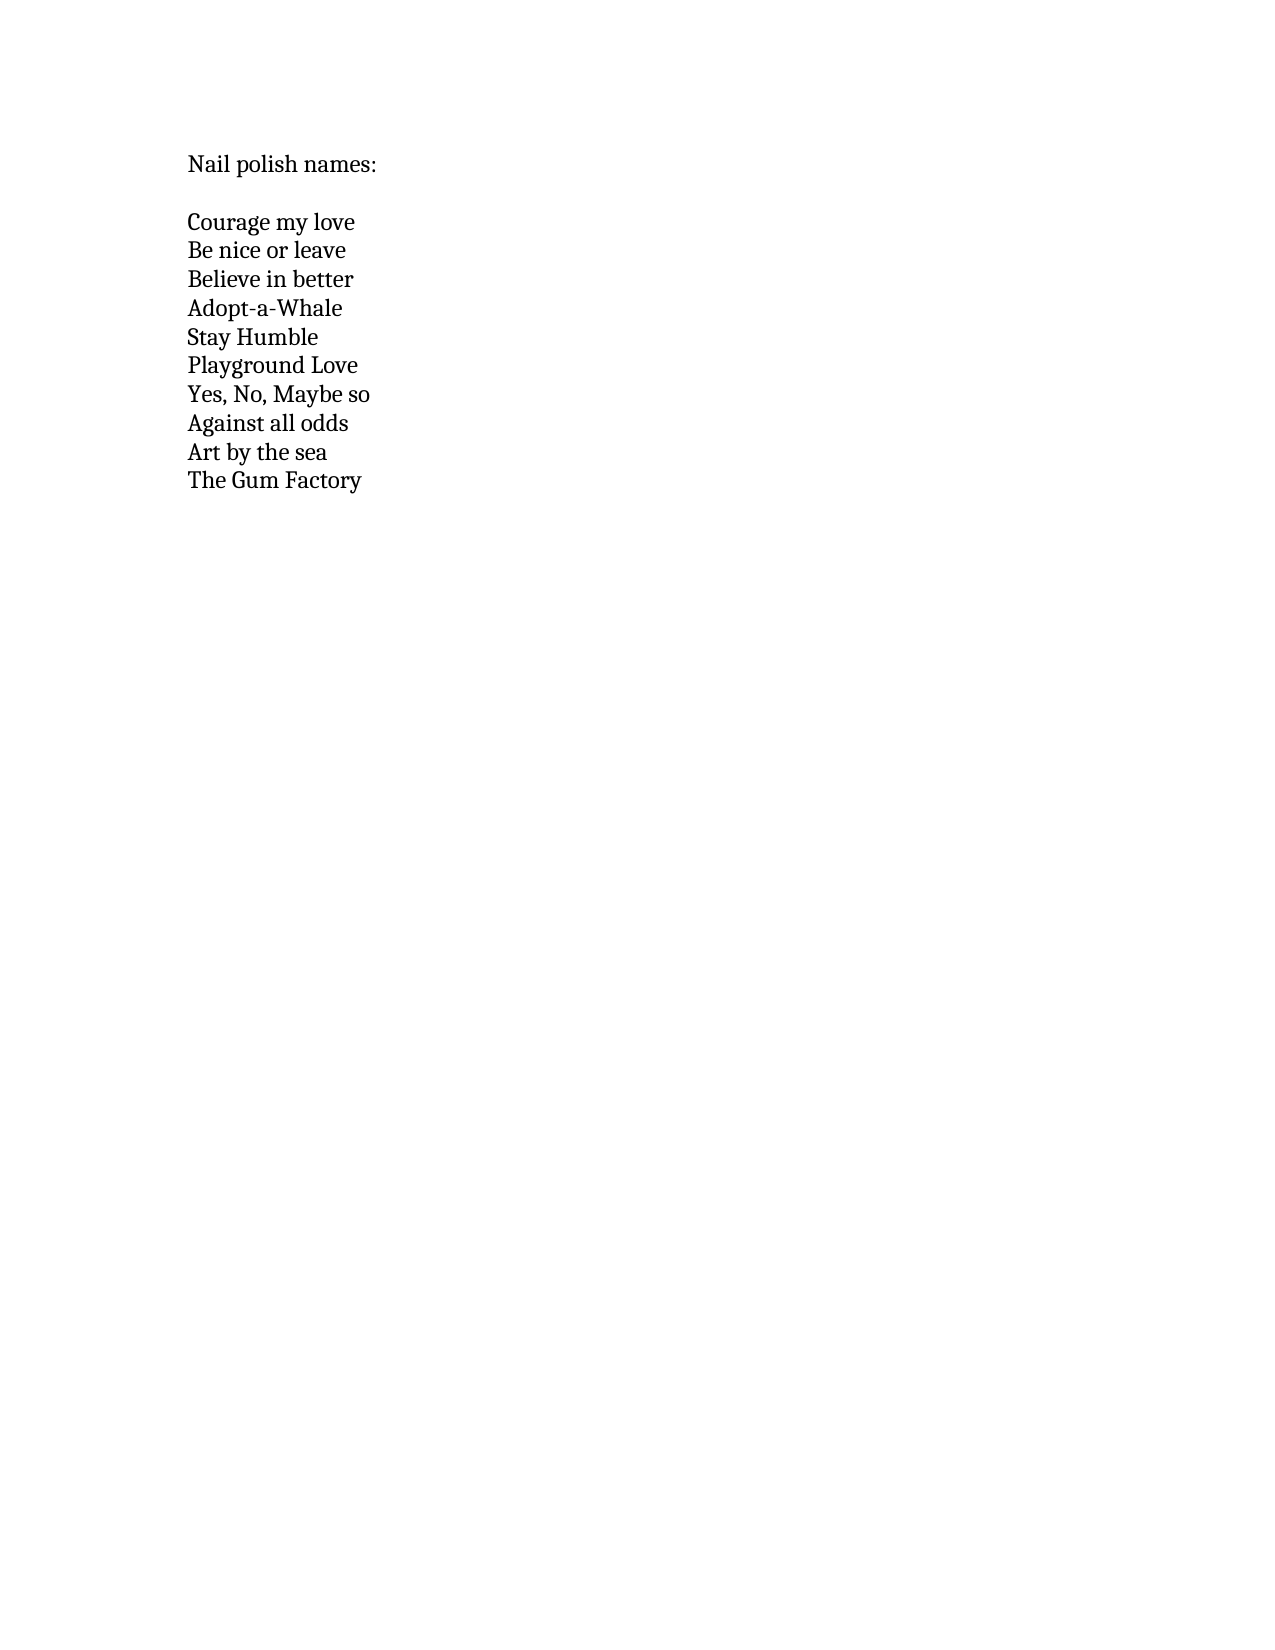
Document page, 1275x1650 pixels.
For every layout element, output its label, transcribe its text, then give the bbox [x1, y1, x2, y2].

text The Gum Factory [187, 466, 1087, 495]
text Stay Humble [187, 322, 1087, 351]
text Courage my love [187, 207, 1087, 236]
text Against all odds [187, 409, 1087, 437]
text Playground Love [187, 351, 1087, 380]
text Yes, No, Maybe so [187, 380, 1087, 409]
text Adopt-a-Whale [187, 294, 1087, 322]
text Believe in better [187, 265, 1087, 294]
text Art by the sea [187, 437, 1087, 466]
text Be nice or leave [187, 236, 1087, 265]
text Nail polish names: [187, 150, 1087, 179]
